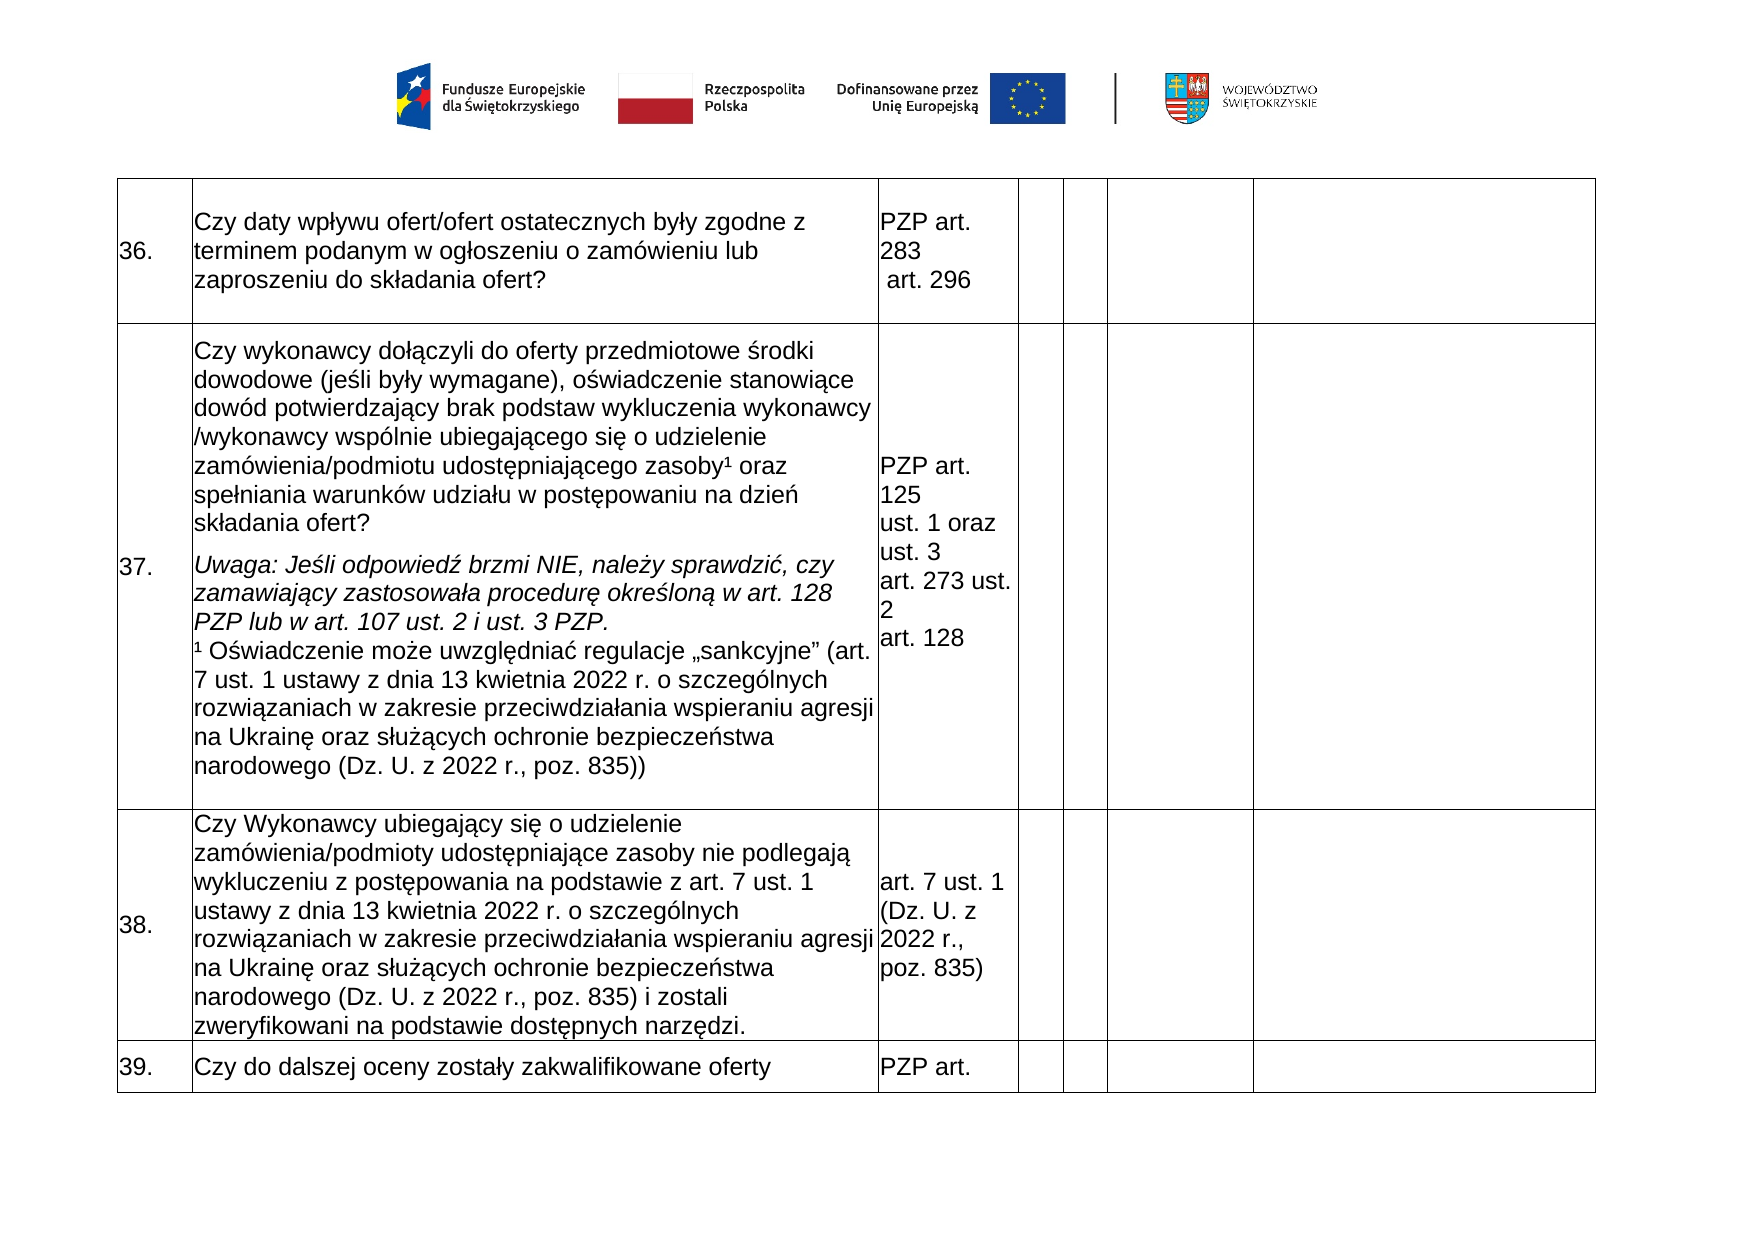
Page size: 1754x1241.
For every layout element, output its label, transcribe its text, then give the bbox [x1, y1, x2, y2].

table_cell Czy daty wpływu ofert/ofert ostatecznych były zgodne z terminem podanym w ogłoszeniu o zamówieniu lub zaproszeniu do składania ofert? [193, 179, 878, 322]
table_cell 36. [118, 179, 192, 322]
table_cell [1108, 324, 1253, 808]
table_cell 38. [118, 810, 192, 1039]
table_cell [1064, 810, 1107, 1039]
table_cell [1254, 810, 1595, 1039]
table_cell Czy wykonawcy dołączyli do oferty przedmiotowe środki dowodowe (jeśli były wymagane), oświadczenie stanowiące dowód potwierdzający brak podstaw wykluczenia wykonawcy /wykonawcy wspólnie ubiegającego się o udzielenie zamówienia/podmiotu udostępniającego zasoby¹ oraz spełniania warunków udziału w postępowaniu na dzień składania ofert? Uwaga: Jeśli odpowiedź brzmi NIE, należy sprawdzić, czy zamawiający zastosowała procedurę określoną w art. 128 PZP lub w art. 107 ust. 2 i ust. 3 PZP. ¹ Oświadczenie może uwzględniać regulacje „sankcyjne” (art. 7 ust. 1 ustawy z dnia 13 kwietnia 2022 r. o szczególnych rozwiązaniach w zakresie przeciwdziałania wspieraniu agresji na Ukrainę oraz służących ochronie bezpieczeństwa narodowego (Dz. U. z 2022 r., poz. 835)) [193, 324, 878, 808]
table_cell [1019, 179, 1063, 322]
table_cell [1064, 179, 1107, 322]
table_cell PZP art. 125 ust. 1 oraz ust. 3 art. 273 ust. 2 art. 128 [879, 324, 1018, 808]
table_cell [1019, 324, 1063, 808]
table_cell [1254, 1041, 1595, 1092]
table_cell [1064, 1041, 1107, 1092]
table_cell art. 7 ust. 1 (Dz. U. z 2022 r., poz. 835) [879, 810, 1018, 1039]
table_cell Czy Wykonawcy ubiegający się o udzielenie zamówienia/podmioty udostępniające zasoby nie podlegają wykluczeniu z postępowania na podstawie z art. 7 ust. 1 ustawy z dnia 13 kwietnia 2022 r. o szczególnych rozwiązaniach w zakresie przeciwdziałania wspieraniu agresji na Ukrainę oraz służących ochronie bezpieczeństwa narodowego (Dz. U. z 2022 r., poz. 835) i zostali zweryfikowani na podstawie dostępnych narzędzi. [193, 810, 878, 1039]
table_cell [1064, 324, 1107, 808]
table_cell PZP art. 226 [879, 1041, 1018, 1092]
table_cell [1108, 1041, 1253, 1092]
table_cell [1019, 810, 1063, 1039]
table_cell [1254, 179, 1595, 322]
table_cell 37. [118, 324, 192, 808]
table_cell PZP art. 283 art. 296 [879, 179, 1018, 322]
picture [383, 59, 1329, 133]
table_cell 39. [118, 1041, 192, 1092]
table_cell [1108, 179, 1253, 322]
table_cell [1108, 810, 1253, 1039]
table_cell [1254, 324, 1595, 808]
table_cell [1019, 1041, 1063, 1092]
